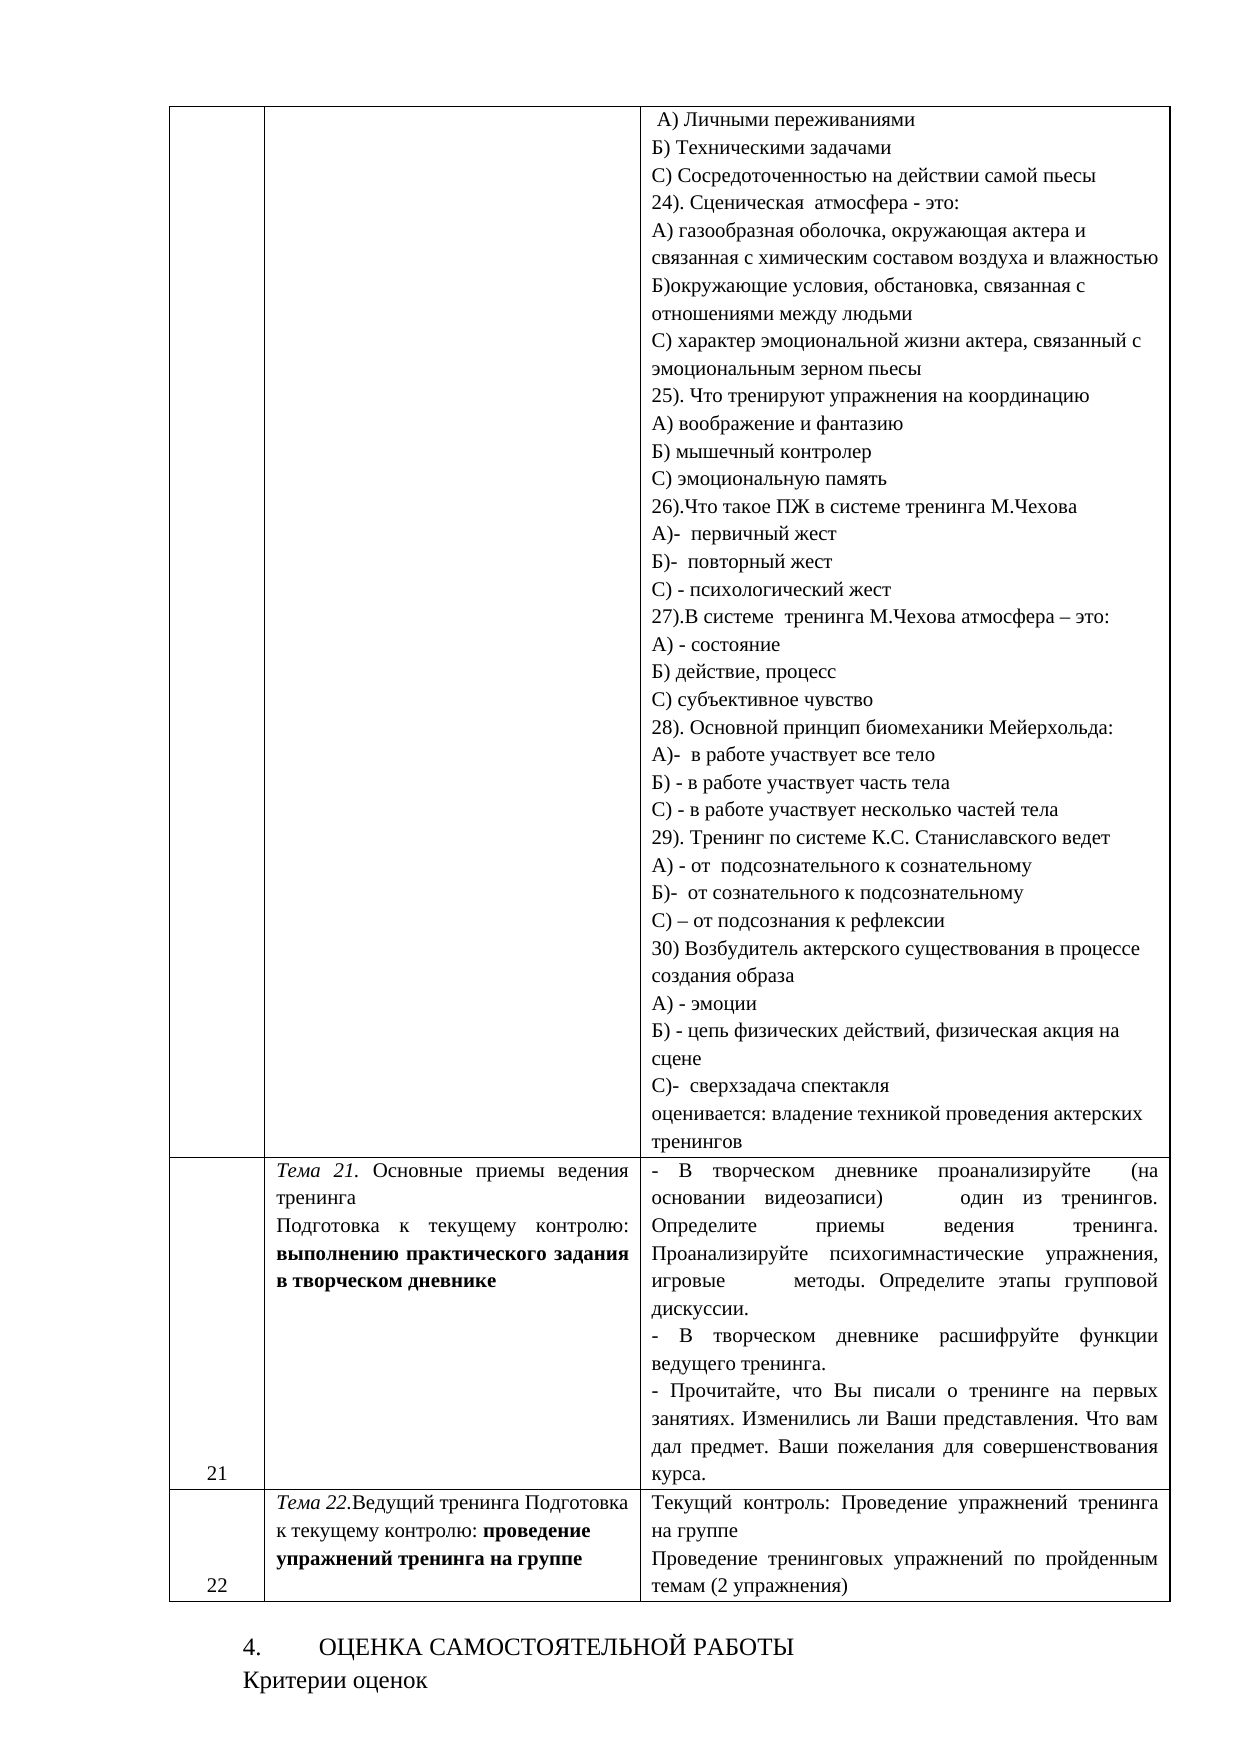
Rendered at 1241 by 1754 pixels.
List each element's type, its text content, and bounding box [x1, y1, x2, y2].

table_cell Тема 22.Ведущий тренинга Подготовка к текущему контролю: проведение упражнений тренинга на группе [265, 1490, 640, 1601]
table_cell Тема 21. Основные приемы ведения тренинга Подготовка к текущему контролю: выполнению практического задания в творческом дневнике [265, 1158, 640, 1489]
table_cell 21 [170, 1158, 264, 1489]
table_cell Текущий контроль: Проведение упражнений тренинга на группе Проведение тренинговых упражнений по пройденным темам (2 упражнения) [641, 1490, 1169, 1601]
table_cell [265, 107, 640, 1157]
list ОЦЕНКА САМОСТОЯТЕЛЬНОЙ РАБОТЫ [169, 1632, 1163, 1661]
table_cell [641, 107, 1169, 1157]
text Критерии оценок [169, 1665, 1163, 1694]
table_cell 22 [170, 1490, 264, 1601]
table_cell - В творческом дневнике проанализируйте (на основании видеозаписи) один из тренингов. Определите приемы ведения тренинга. Проанализируйте психогимнастические упражнения, игровые методы. Определите этапы групповой дискуссии. - В творческом дневнике расшифруйте функции ведущего тренинга. - Прочитайте, что Вы писали о тренинге на первых занятиях. Изменились ли Ваши представления. Что вам дал предмет. Ваши пожелания для совершенствования курса. [641, 1158, 1169, 1489]
